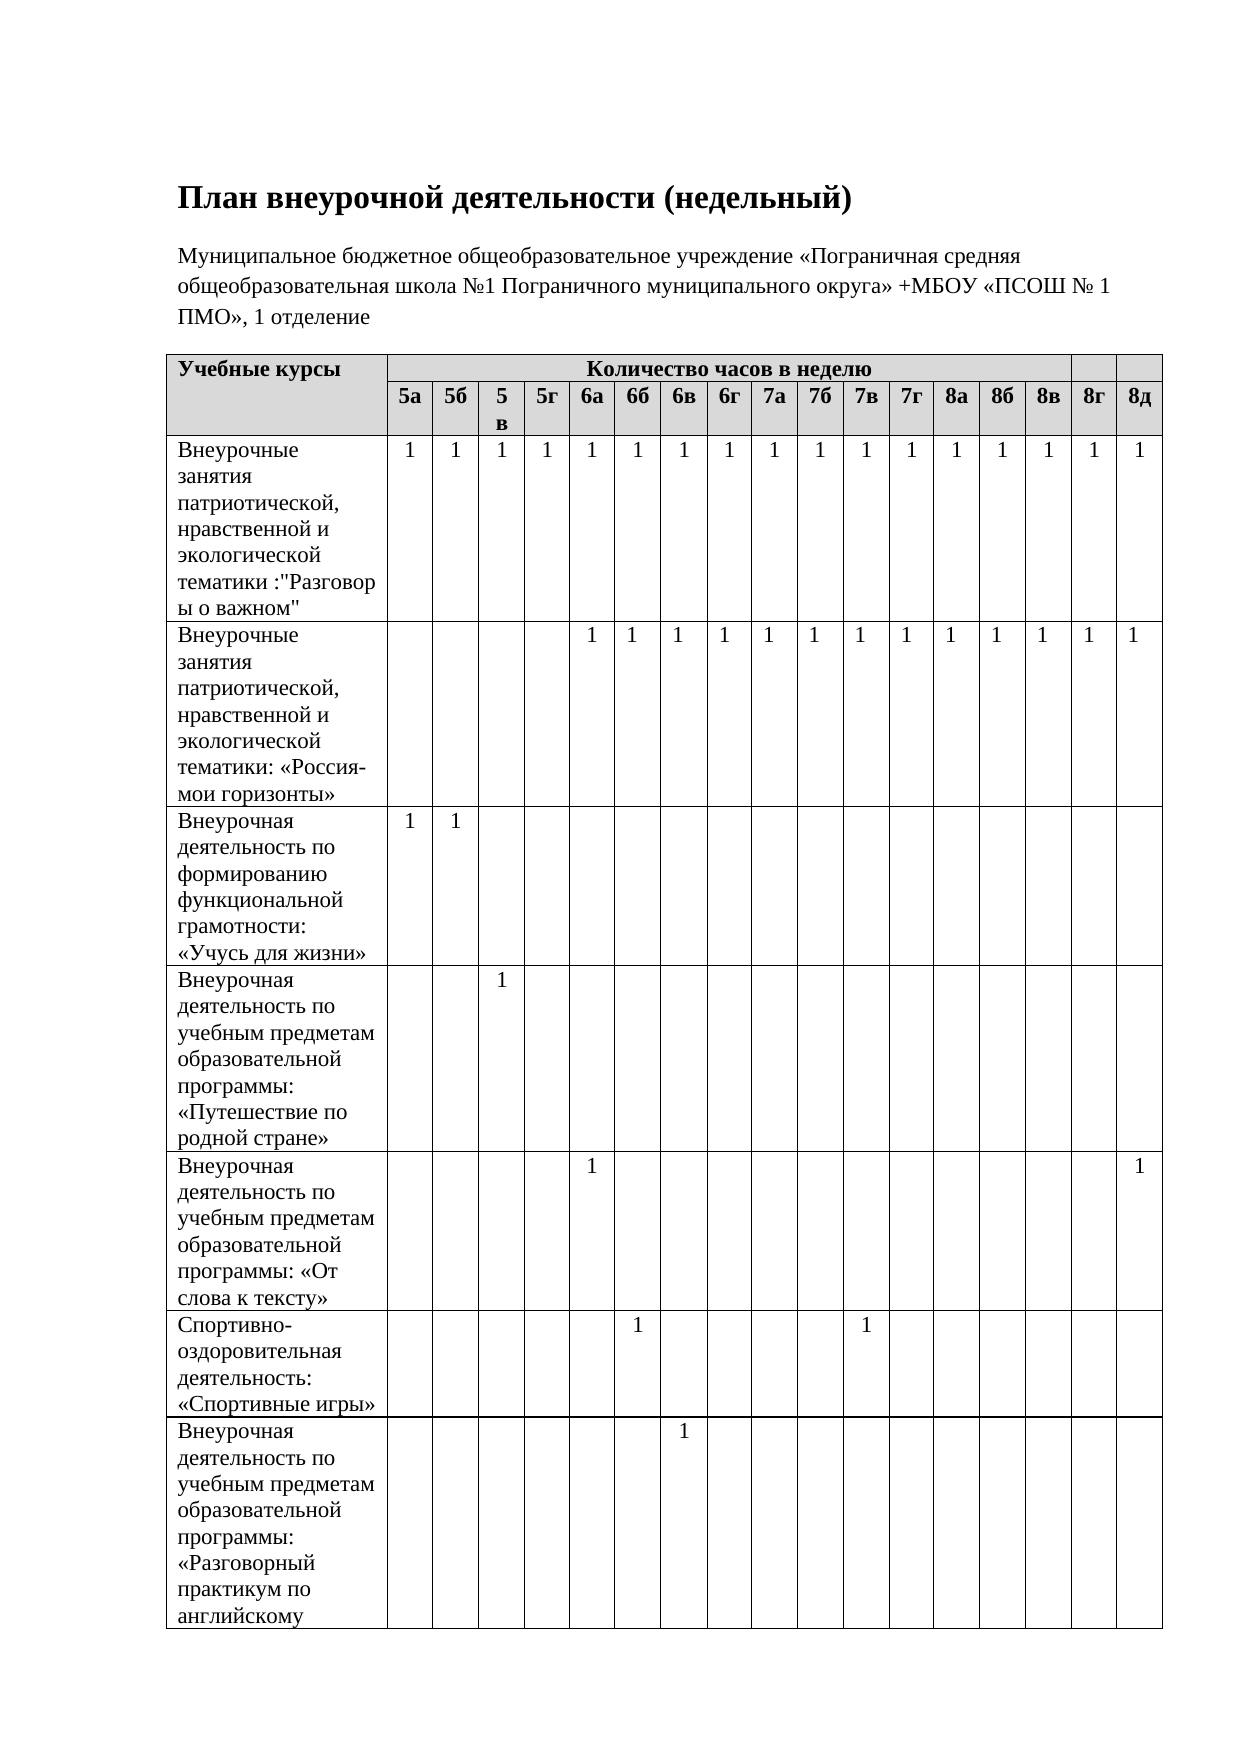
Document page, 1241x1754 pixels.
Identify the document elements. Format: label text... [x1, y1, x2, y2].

table_cell [433, 1311, 478, 1416]
table_cell 1 [844, 1311, 889, 1416]
table_cell 1 [615, 1311, 660, 1416]
table_cell 1 [980, 622, 1025, 806]
table_cell 1 [798, 436, 843, 621]
table_cell 1 [570, 436, 614, 621]
table_cell [934, 966, 979, 1151]
table_cell [798, 1418, 843, 1628]
table_cell [708, 966, 751, 1151]
table_cell [1117, 1418, 1162, 1628]
table_cell [752, 807, 797, 965]
table_cell 1 [1026, 436, 1071, 621]
table_cell [388, 1418, 432, 1628]
table_cell [890, 1152, 933, 1310]
table_cell 1 [1117, 622, 1162, 806]
table_cell 5г [525, 382, 569, 435]
table_cell [1072, 1152, 1116, 1310]
table_cell [570, 807, 614, 965]
table_cell 1 [661, 622, 707, 806]
table_cell [1072, 807, 1116, 965]
table_cell [980, 1311, 1025, 1416]
table_cell [388, 1311, 432, 1416]
table_cell [798, 1152, 843, 1310]
table_cell 8б [980, 382, 1025, 435]
table_cell [798, 966, 843, 1151]
table_cell 1 [433, 807, 478, 965]
table_cell 1 [433, 436, 478, 621]
table_cell [980, 1418, 1025, 1628]
table_cell 1 [890, 622, 933, 806]
table_cell [934, 1311, 979, 1416]
table_cell 1 [479, 966, 524, 1151]
table_cell [388, 966, 432, 1151]
table_cell 1 [708, 436, 751, 621]
table_cell [844, 966, 889, 1151]
table_cell 1 [1026, 622, 1071, 806]
table_cell [1026, 807, 1071, 965]
table_cell [479, 807, 524, 965]
table_cell [980, 966, 1025, 1151]
table_cell 8а [934, 382, 979, 435]
table_cell 1 [1117, 1152, 1162, 1310]
table_cell [980, 807, 1025, 965]
table_cell [479, 1152, 524, 1310]
table_cell [615, 966, 660, 1151]
table_cell [433, 966, 478, 1151]
table_cell [980, 1152, 1025, 1310]
table_cell [1026, 1418, 1071, 1628]
table_cell [934, 1152, 979, 1310]
table_cell [525, 1152, 569, 1310]
table_cell 6а [570, 382, 614, 435]
table_cell [525, 807, 569, 965]
table_cell [661, 966, 707, 1151]
table_cell 1 [980, 436, 1025, 621]
table_cell [433, 1418, 478, 1628]
table_cell [433, 1152, 478, 1310]
table_cell [1117, 807, 1162, 965]
table_cell 1 [570, 622, 614, 806]
table_cell [1026, 1311, 1071, 1416]
table_cell Внеурочная деятельность по формированию функциональной грамотности: «Учусь для жизни» [167, 807, 387, 965]
table_cell [752, 1311, 797, 1416]
table_cell 7б [798, 382, 843, 435]
table_cell 1 [661, 436, 707, 621]
table_cell 1 [388, 436, 432, 621]
table_cell [798, 1311, 843, 1416]
table_header Учебные курсы [167, 355, 387, 435]
table_cell 7а [752, 382, 797, 435]
table_cell 1 [479, 436, 524, 621]
table_cell 1 [661, 1418, 707, 1628]
table_cell [890, 1418, 933, 1628]
table_cell [570, 966, 614, 1151]
table_cell [1117, 1311, 1162, 1416]
table_cell [752, 1418, 797, 1628]
table_cell 1 [388, 807, 432, 965]
table_cell [525, 1418, 569, 1628]
table_cell [844, 1418, 889, 1628]
table_cell 1 [752, 436, 797, 621]
table_cell [1117, 966, 1162, 1151]
table_cell [1072, 1418, 1116, 1628]
table_cell 1 [934, 622, 979, 806]
table_cell Внеурочная деятельность по учебным предметам образовательной программы: «От слова к тексту» [167, 1152, 387, 1310]
table_cell Спортивно-оздоровительная деятельность: «Спортивные игры» [167, 1311, 387, 1416]
table_cell [570, 1311, 614, 1416]
table_cell [1026, 1152, 1071, 1310]
table_cell [1072, 1311, 1116, 1416]
table_cell [661, 807, 707, 965]
table_cell [1026, 966, 1071, 1151]
table_cell [934, 807, 979, 965]
table_cell 1 [798, 622, 843, 806]
table_cell 6б [615, 382, 660, 435]
table_cell [525, 1311, 569, 1416]
table_cell [388, 622, 432, 806]
table_cell [708, 1311, 751, 1416]
table_cell 8в [1026, 382, 1071, 435]
table_cell [890, 1311, 933, 1416]
table_header [1072, 355, 1116, 381]
table_cell 1 [615, 622, 660, 806]
table_cell [708, 1152, 751, 1310]
table_cell [798, 807, 843, 965]
table_cell [479, 622, 524, 806]
text Муниципальное бюджетное общеобразовательное учреждение «Пограничная средняя общеобразовательная школа №1 Пограничного муниципального округа» +МБОУ «ПСОШ № 1 ПМО», 1 отделение [177, 242, 1152, 329]
table_cell [708, 1418, 751, 1628]
table_cell [752, 966, 797, 1151]
table_cell 1 [1072, 622, 1116, 806]
table_cell 1 [844, 436, 889, 621]
table_cell 1 [708, 622, 751, 806]
table_cell [479, 1311, 524, 1416]
table_cell 6г [708, 382, 751, 435]
table_cell [433, 622, 478, 806]
table_cell [752, 1152, 797, 1310]
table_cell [167, 1418, 387, 1628]
table_header [1117, 355, 1162, 381]
table_cell [525, 622, 569, 806]
table_cell [661, 1311, 707, 1416]
table_cell 1 [525, 436, 569, 621]
table_cell [615, 1152, 660, 1310]
table_cell 1 [615, 436, 660, 621]
table_cell 5б [433, 382, 478, 435]
table_cell 8д [1117, 382, 1162, 435]
table_cell 5в [479, 382, 524, 435]
table_cell Внеурочные занятия патриотической, нравственной и экологической тематики :"Разговоры о важном" [167, 436, 387, 621]
table_cell 1 [1072, 436, 1116, 621]
table_cell 1 [934, 436, 979, 621]
table_cell [615, 807, 660, 965]
table_cell [844, 1152, 889, 1310]
table_cell 1 [1117, 436, 1162, 621]
table_cell Внеурочная деятельность по учебным предметам образовательной программы: «Путешествие по родной стране» [167, 966, 387, 1151]
table_cell [661, 1152, 707, 1310]
table_cell 5а [388, 382, 432, 435]
table_cell [615, 1418, 660, 1628]
table_cell [1072, 966, 1116, 1151]
table_header Количество часов в неделю [388, 355, 1071, 381]
table_cell [388, 1152, 432, 1310]
table_cell [890, 807, 933, 965]
table_cell 7г [890, 382, 933, 435]
table_cell 1 [890, 436, 933, 621]
table_cell 6в [661, 382, 707, 435]
table_cell [570, 1418, 614, 1628]
table_cell Внеурочные занятия патриотической, нравственной и экологической тематики: «Россия-мои горизонты» [167, 622, 387, 806]
table_cell [479, 1418, 524, 1628]
table_cell 1 [570, 1152, 614, 1310]
table_cell 1 [844, 622, 889, 806]
table_cell [934, 1418, 979, 1628]
table_cell 7в [844, 382, 889, 435]
table_cell 1 [752, 622, 797, 806]
table_cell 8г [1072, 382, 1116, 435]
table_cell [890, 966, 933, 1151]
table_cell [708, 807, 751, 965]
table_cell [525, 966, 569, 1151]
text План внеурочной деятельности (недельный) [177, 177, 1152, 216]
table_cell [844, 807, 889, 965]
